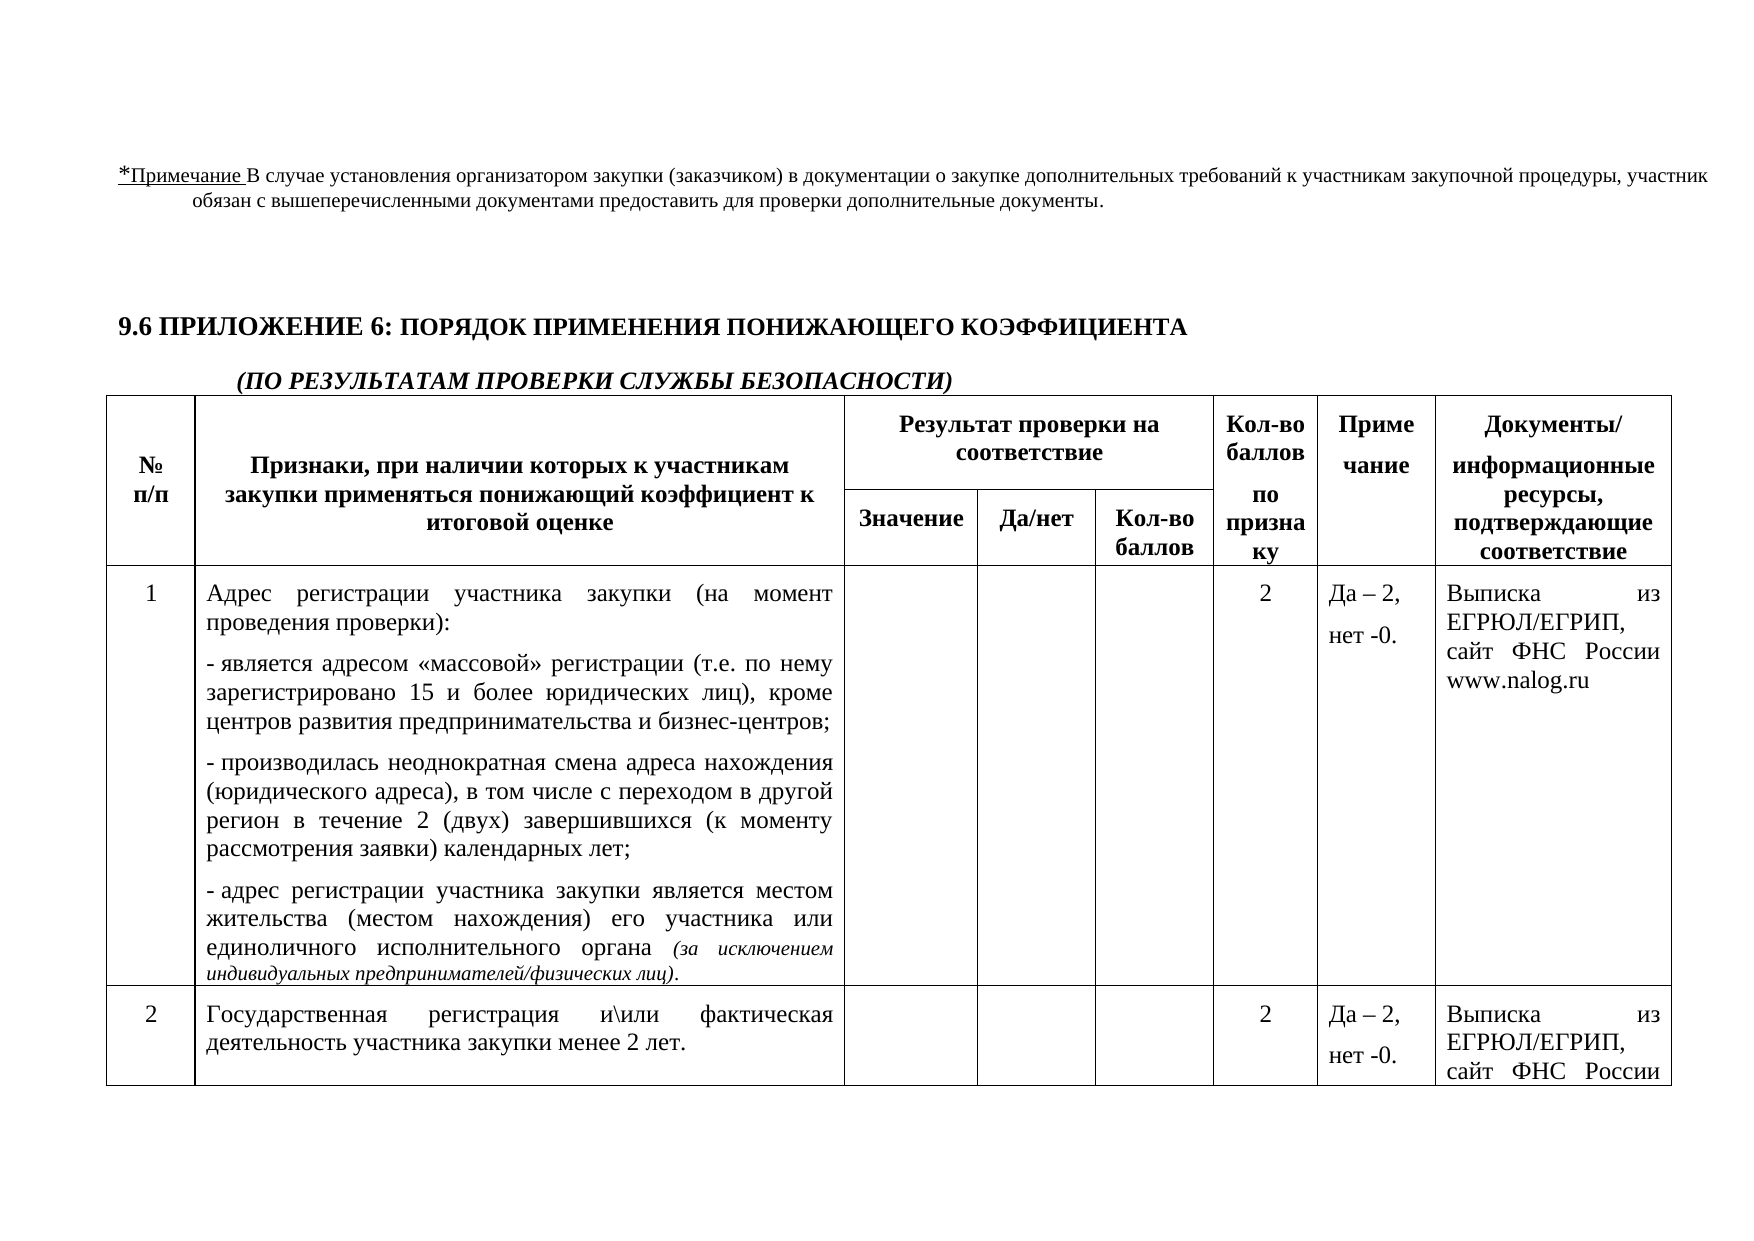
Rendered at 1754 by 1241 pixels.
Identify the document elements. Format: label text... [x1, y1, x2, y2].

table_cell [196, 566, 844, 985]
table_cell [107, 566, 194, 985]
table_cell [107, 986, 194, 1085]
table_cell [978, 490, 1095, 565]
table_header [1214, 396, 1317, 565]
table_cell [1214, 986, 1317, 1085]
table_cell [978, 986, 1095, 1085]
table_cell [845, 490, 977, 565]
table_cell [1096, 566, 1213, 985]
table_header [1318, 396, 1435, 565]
table_header Результат проверки на соответствие [845, 396, 1213, 489]
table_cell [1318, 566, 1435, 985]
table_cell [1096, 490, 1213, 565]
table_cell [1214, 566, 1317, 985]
table_header Признаки, при наличии которых к участникам закупки применяться понижающий коэффициент к итоговой оценке [196, 396, 844, 565]
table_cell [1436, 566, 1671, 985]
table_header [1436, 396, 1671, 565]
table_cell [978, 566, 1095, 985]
table_header № п/п [107, 396, 194, 565]
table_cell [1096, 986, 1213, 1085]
text *Примечание В случае установления организатором закупки (заказчиком) в документации о закупке дополнительных требований к участникам закупочной процедуры, участник обязан с вышеперечисленными документами предоставить для проверки дополнительные документы. [118, 159, 1710, 212]
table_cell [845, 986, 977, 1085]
list (ПО РЕЗУЛЬТАТАМ ПРОВЕРКИ СЛУЖБЫ БЕЗОПАСНОСТИ) [236, 366, 1710, 395]
list 9.6 ПРИЛОЖЕНИЕ 6: ПОРЯДОК ПРИМЕНЕНИЯ ПОНИЖАЮЩЕГО КОЭФФИЦИЕНТА [118, 310, 1710, 341]
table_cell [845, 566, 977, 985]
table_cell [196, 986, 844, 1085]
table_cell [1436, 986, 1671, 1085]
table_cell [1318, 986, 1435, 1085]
